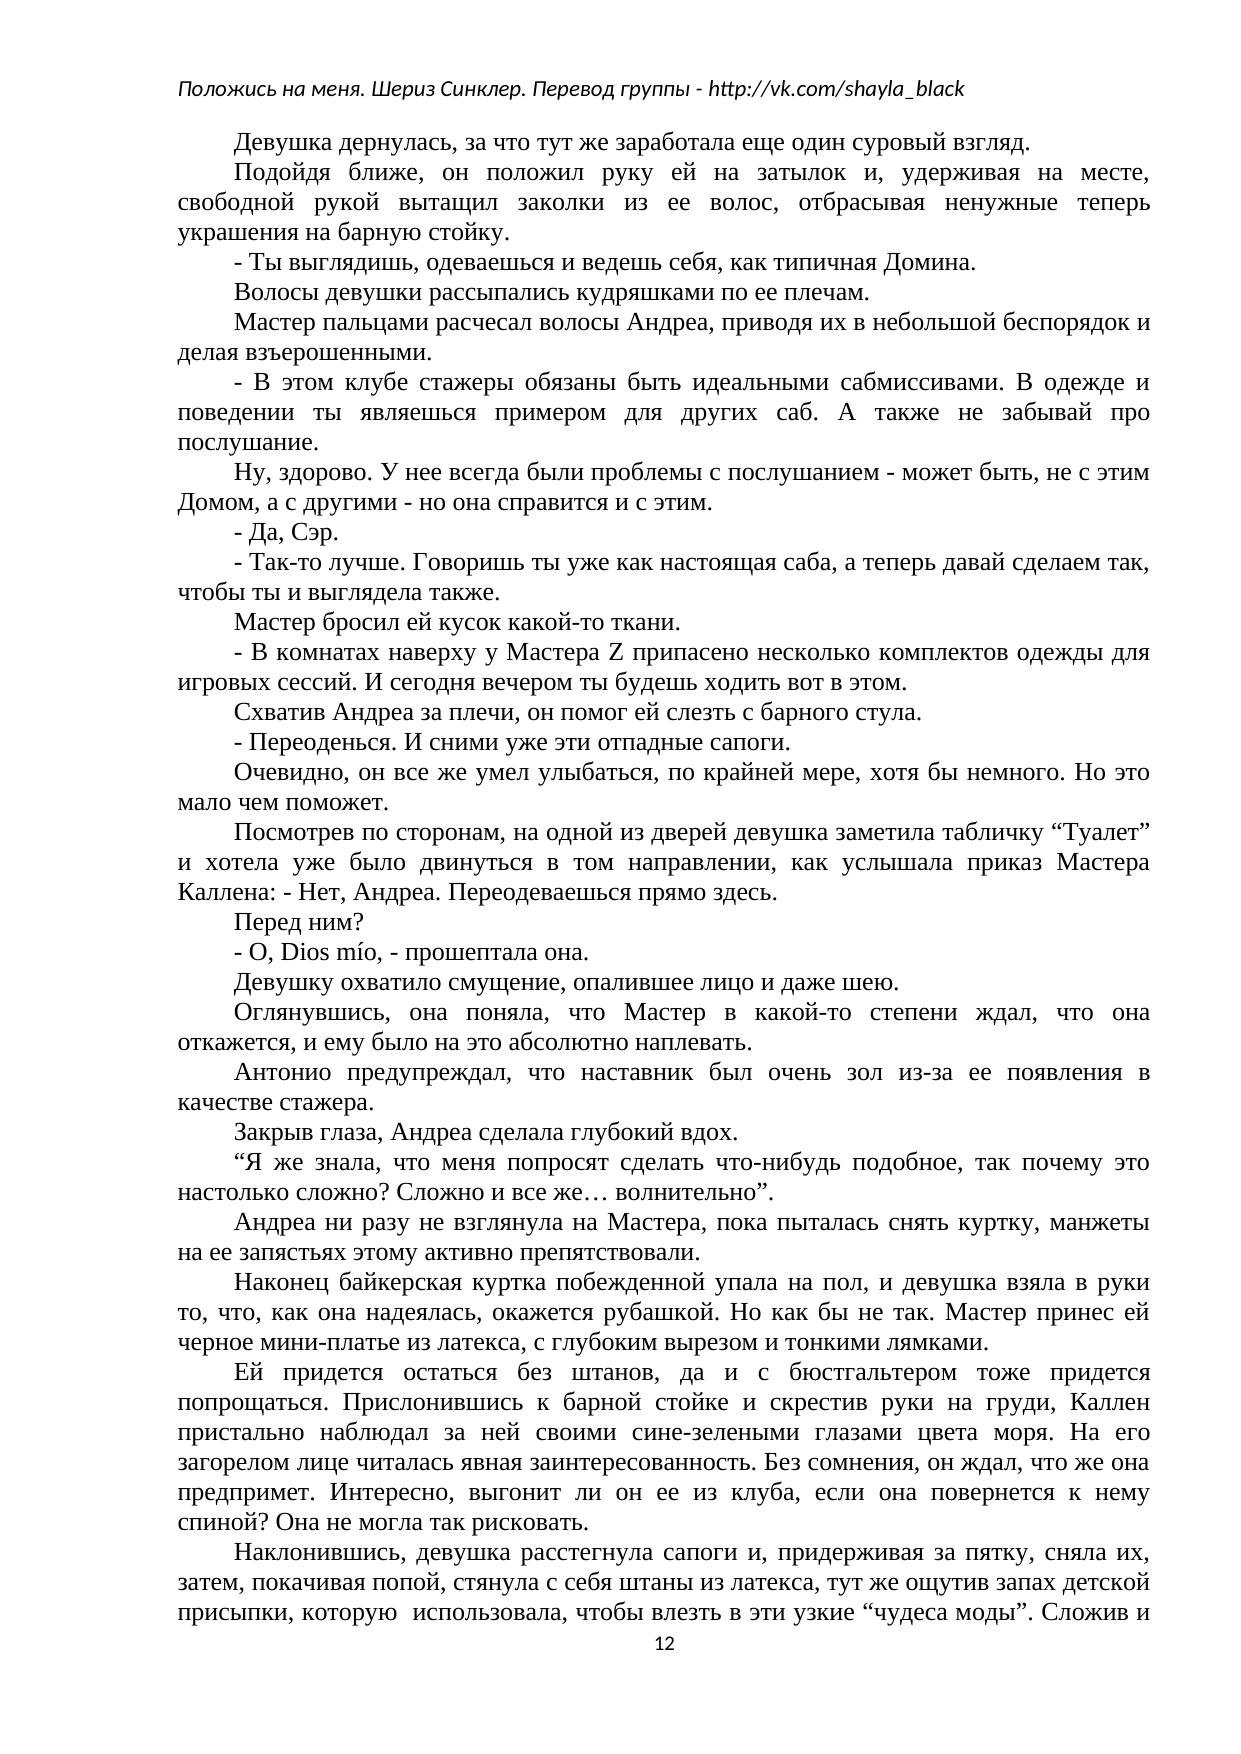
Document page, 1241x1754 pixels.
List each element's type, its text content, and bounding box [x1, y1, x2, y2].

text Подойдя ближе, он положил руку ей на затылок и, удерживая на месте, свободной рукой вытащил заколки из ее волос, отбрасывая ненужные теперь украшения на барную стойку. [177, 156, 1152, 246]
text Посмотрев по сторонам, на одной из дверей девушка заметила табличку “Туалет” и хотела уже было двинуться в том направлении, как услышала приказ Мастера Каллена: - Нет, Андреа. Переодеваешься прямо здесь. [177, 816, 1152, 906]
text Девушка дернулась, за что тут же заработала еще один суровый взгляд. [177, 126, 1152, 156]
text - Да, Сэр. [177, 516, 1152, 546]
text Ей придется остаться без штанов, да и с бюстгальтером тоже придется попрощаться. Прислонившись к барной стойке и скрестив руки на груди, Каллен пристально наблюдал за ней своими сине-зелеными глазами цвета моря. На его загорелом лице читалась явная заинтересованность. Без сомнения, он ждал, что же она предпримет. Интересно, выгонит ли он ее из клуба, если она повернется к нему спиной? Она не могла так рисковать. [177, 1356, 1152, 1536]
text - О, Dios mío, - прошептала она. [177, 936, 1152, 966]
text Оглянувшись, она поняла, что Мастер в какой-то степени ждал, что она откажется, и ему было на это абсолютно наплевать. [177, 996, 1152, 1056]
text Девушку охватило смущение, опалившее лицо и даже шею. [177, 966, 1152, 996]
text Волосы девушки рассыпались кудряшками по ее плечам. [177, 276, 1152, 306]
text - Ты выглядишь, одеваешься и ведешь себя, как типичная Домина. [177, 246, 1152, 276]
text Ну, здорово. У нее всегда были проблемы с послушанием - может быть, не с этим Домом, а с другими - но она справится и с этим. [177, 456, 1152, 516]
text Закрыв глаза, Андреа сделала глубокий вдох. [177, 1116, 1152, 1146]
text - В этом клубе стажеры обязаны быть идеальными сабмиссивами. В одежде и поведении ты являешься примером для других саб. А также не забывай про послушание. [177, 366, 1152, 456]
text - В комнатах наверху у Мастера Z припасено несколько комплектов одежды для игровых сессий. И сегодня вечером ты будешь ходить вот в этом. [177, 636, 1152, 696]
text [177, 1536, 1152, 1626]
text Перед ним? [177, 906, 1152, 936]
text Андреа ни разу не взглянула на Мастера, пока пыталась снять куртку, манжеты на ее запястьях этому активно препятствовали. [177, 1206, 1152, 1266]
text Очевидно, он все же умел улыбаться, по крайней мере, хотя бы немного. Но это мало чем поможет. [177, 756, 1152, 816]
text - Так-то лучше. Говоришь ты уже как настоящая саба, а теперь давай сделаем так, чтобы ты и выглядела также. [177, 546, 1152, 606]
text Мастер бросил ей кусок какой-то ткани. [177, 606, 1152, 636]
text Антонио предупреждал, что наставник был очень зол из-за ее появления в качестве стажера. [177, 1056, 1152, 1116]
text Схватив Андреа за плечи, он помог ей слезть с барного стула. [177, 696, 1152, 726]
text - Переоденься. И сними уже эти отпадные сапоги. [177, 726, 1152, 756]
text Наконец байкерская куртка побежденной упала на пол, и девушка взяла в руки то, что, как она надеялась, окажется рубашкой. Но как бы не так. Мастер принес ей черное мини-платье из латекса, с глубоким вырезом и тонкими лямками. [177, 1266, 1152, 1356]
text Мастер пальцами расчесал волосы Андреа, приводя их в небольшой беспорядок и делая взъерошенными. [177, 306, 1152, 366]
text “Я же знала, что меня попросят сделать что-нибудь подобное, так почему это настолько сложно? Сложно и все же… волнительно”. [177, 1146, 1152, 1206]
